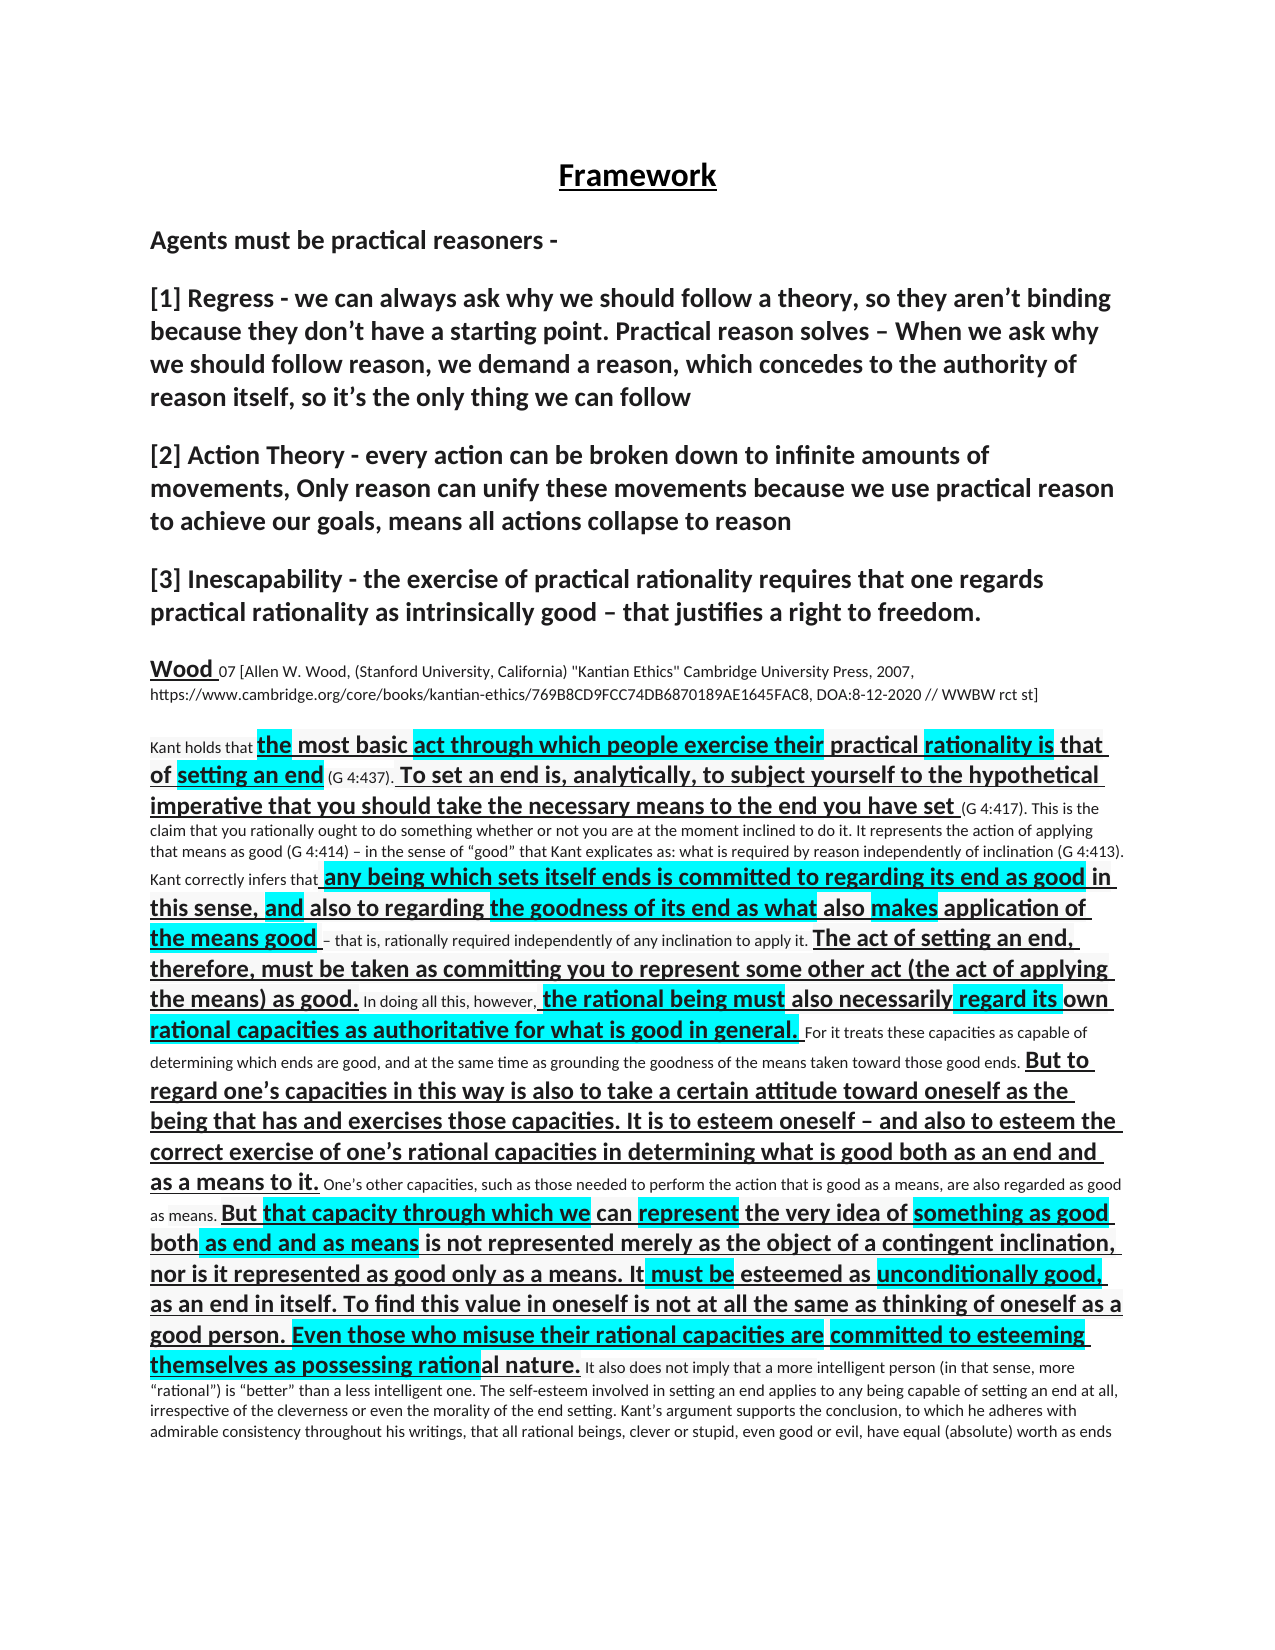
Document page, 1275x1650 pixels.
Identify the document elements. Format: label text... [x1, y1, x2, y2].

text Wood 07 [Allen W. Wood, (Stanford University, California) "Kantian Ethics" Cambridge University Press, 2007, https://www.cambridge.org/core/books/kantian-ethics/769B8CD9FCC74DB6870189AE1645FAC8, DOA:8-12-2020 // WWBW rct st] [150, 653, 1125, 704]
text Agents must be practical reasoners - [150, 223, 1125, 256]
text [1] Regress - we can always ask why we should follow a theory, so they aren’t binding because they don’t have a starting point. Practical reason solves – When we ask why we should follow reason, we demand a reason, which concedes to the authority of reason itself, so it’s the only thing we can follow [150, 281, 1125, 413]
subtitle Framework [150, 154, 1125, 195]
text [2] Action Theory - every action can be broken down to infinite amounts of movements, Only reason can unify these movements because we use practical reason to achieve our goals, means all actions collapse to reason [150, 438, 1125, 537]
text [3] Inescapability - the exercise of practical rationality requires that one regards practical rationality as intrinsically good – that justifies a right to freedom. [150, 562, 1125, 628]
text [150, 729, 1125, 1441]
